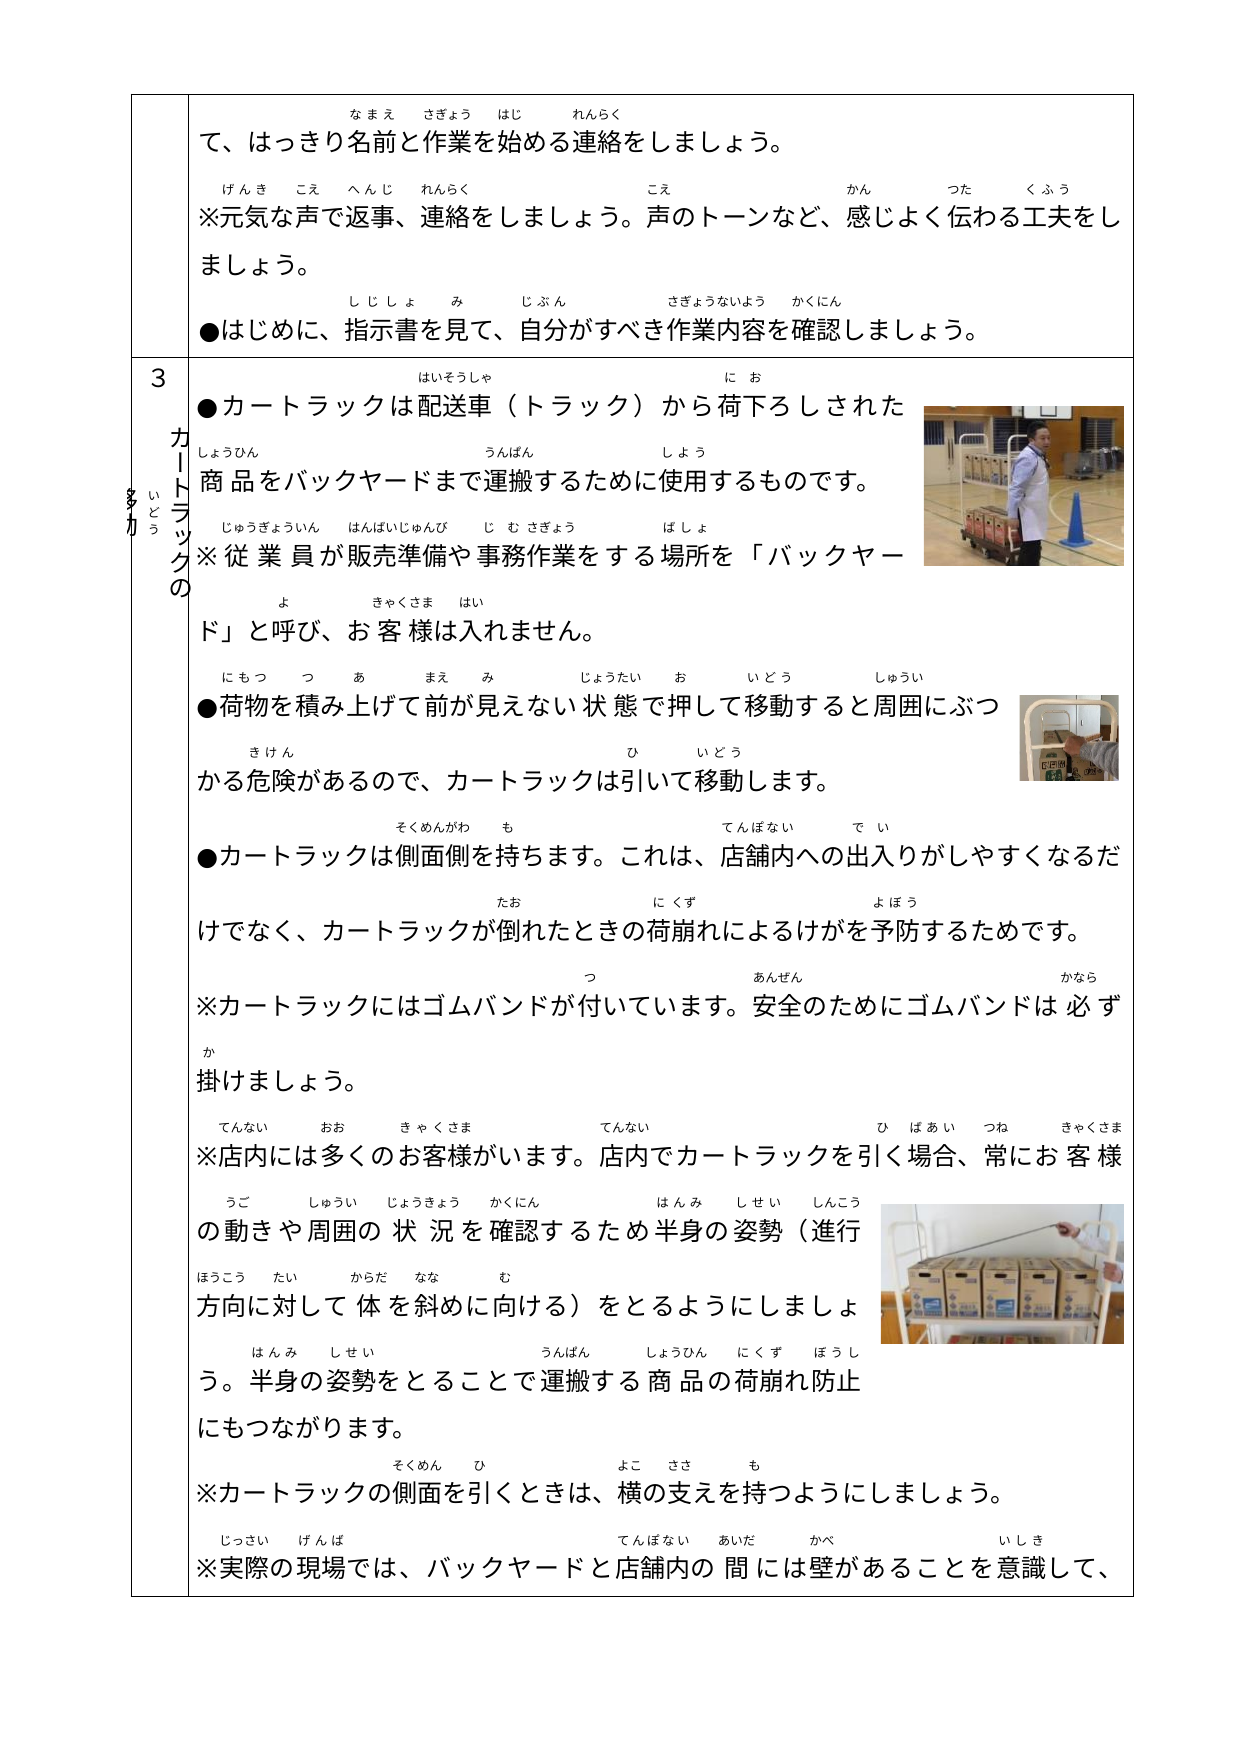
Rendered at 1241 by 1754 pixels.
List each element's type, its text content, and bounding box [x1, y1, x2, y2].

table_cell ２ [132, 95, 188, 357]
picture [880, 1204, 1124, 1343]
picture [923, 406, 1124, 566]
picture [1018, 695, 1123, 785]
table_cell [189, 95, 1133, 357]
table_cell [189, 358, 1133, 1596]
table_cell ３ [132, 358, 188, 1596]
